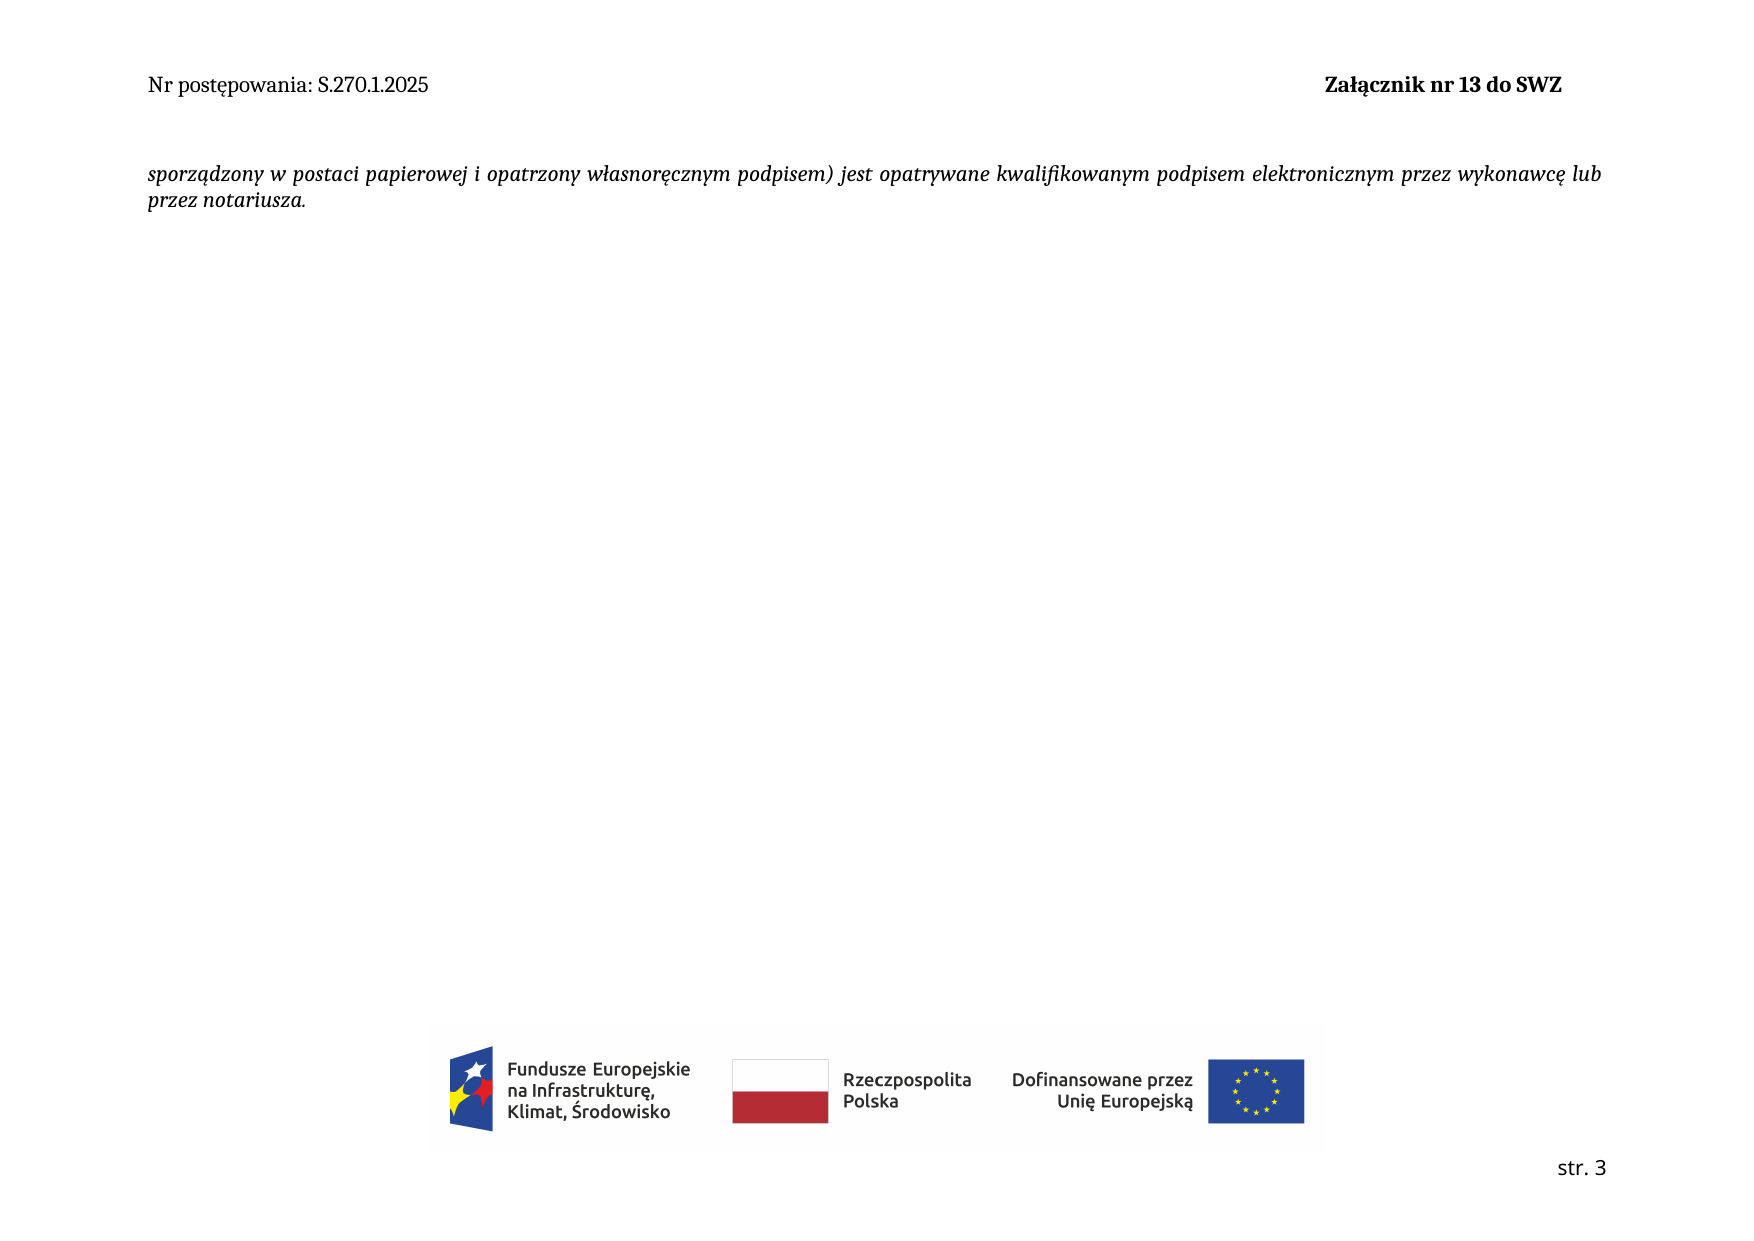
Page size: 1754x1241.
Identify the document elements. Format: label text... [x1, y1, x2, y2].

picture [428, 1024, 1327, 1153]
